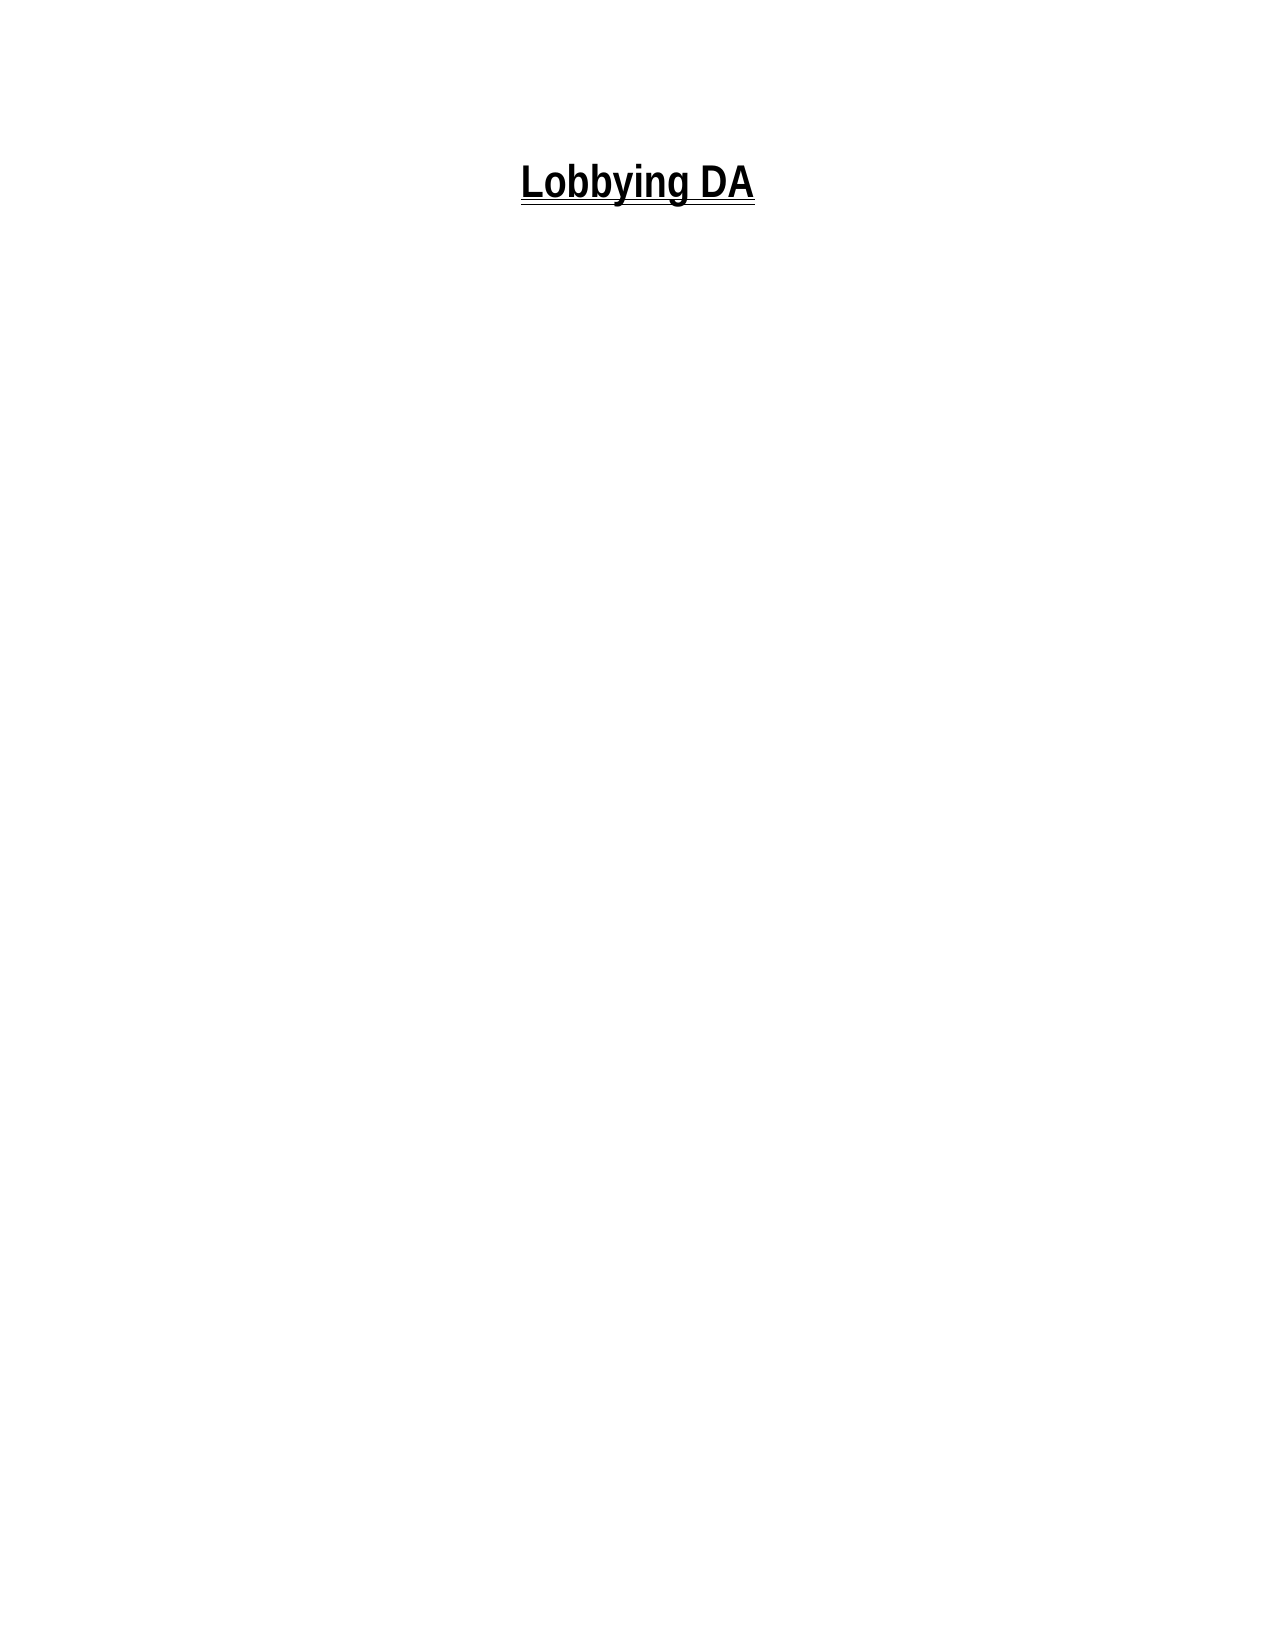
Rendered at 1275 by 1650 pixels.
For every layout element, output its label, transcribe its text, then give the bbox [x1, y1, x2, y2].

subtitle Lobbying DA [150, 154, 1125, 207]
